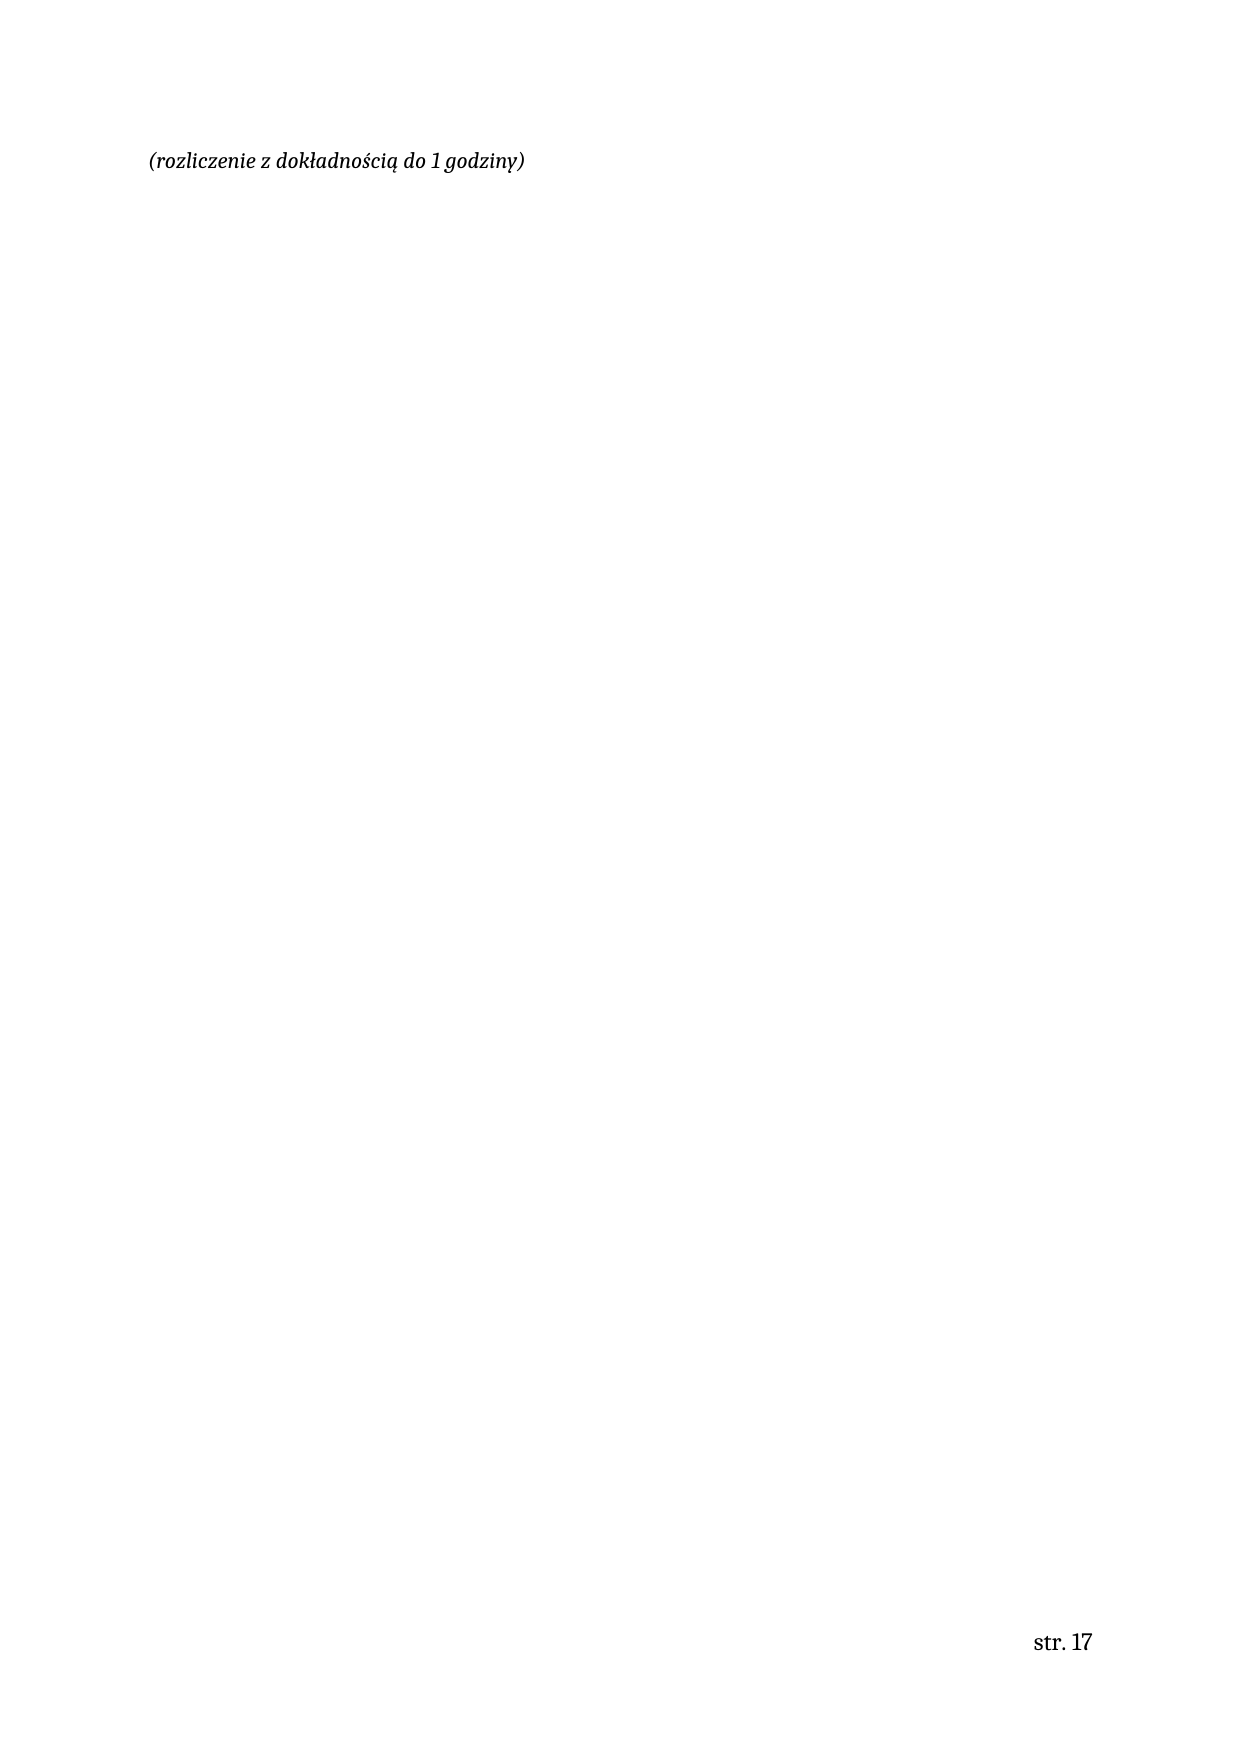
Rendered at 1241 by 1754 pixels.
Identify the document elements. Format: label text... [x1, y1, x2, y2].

text (rozliczenie z dokładnością do 1 godziny) [148, 148, 1093, 174]
